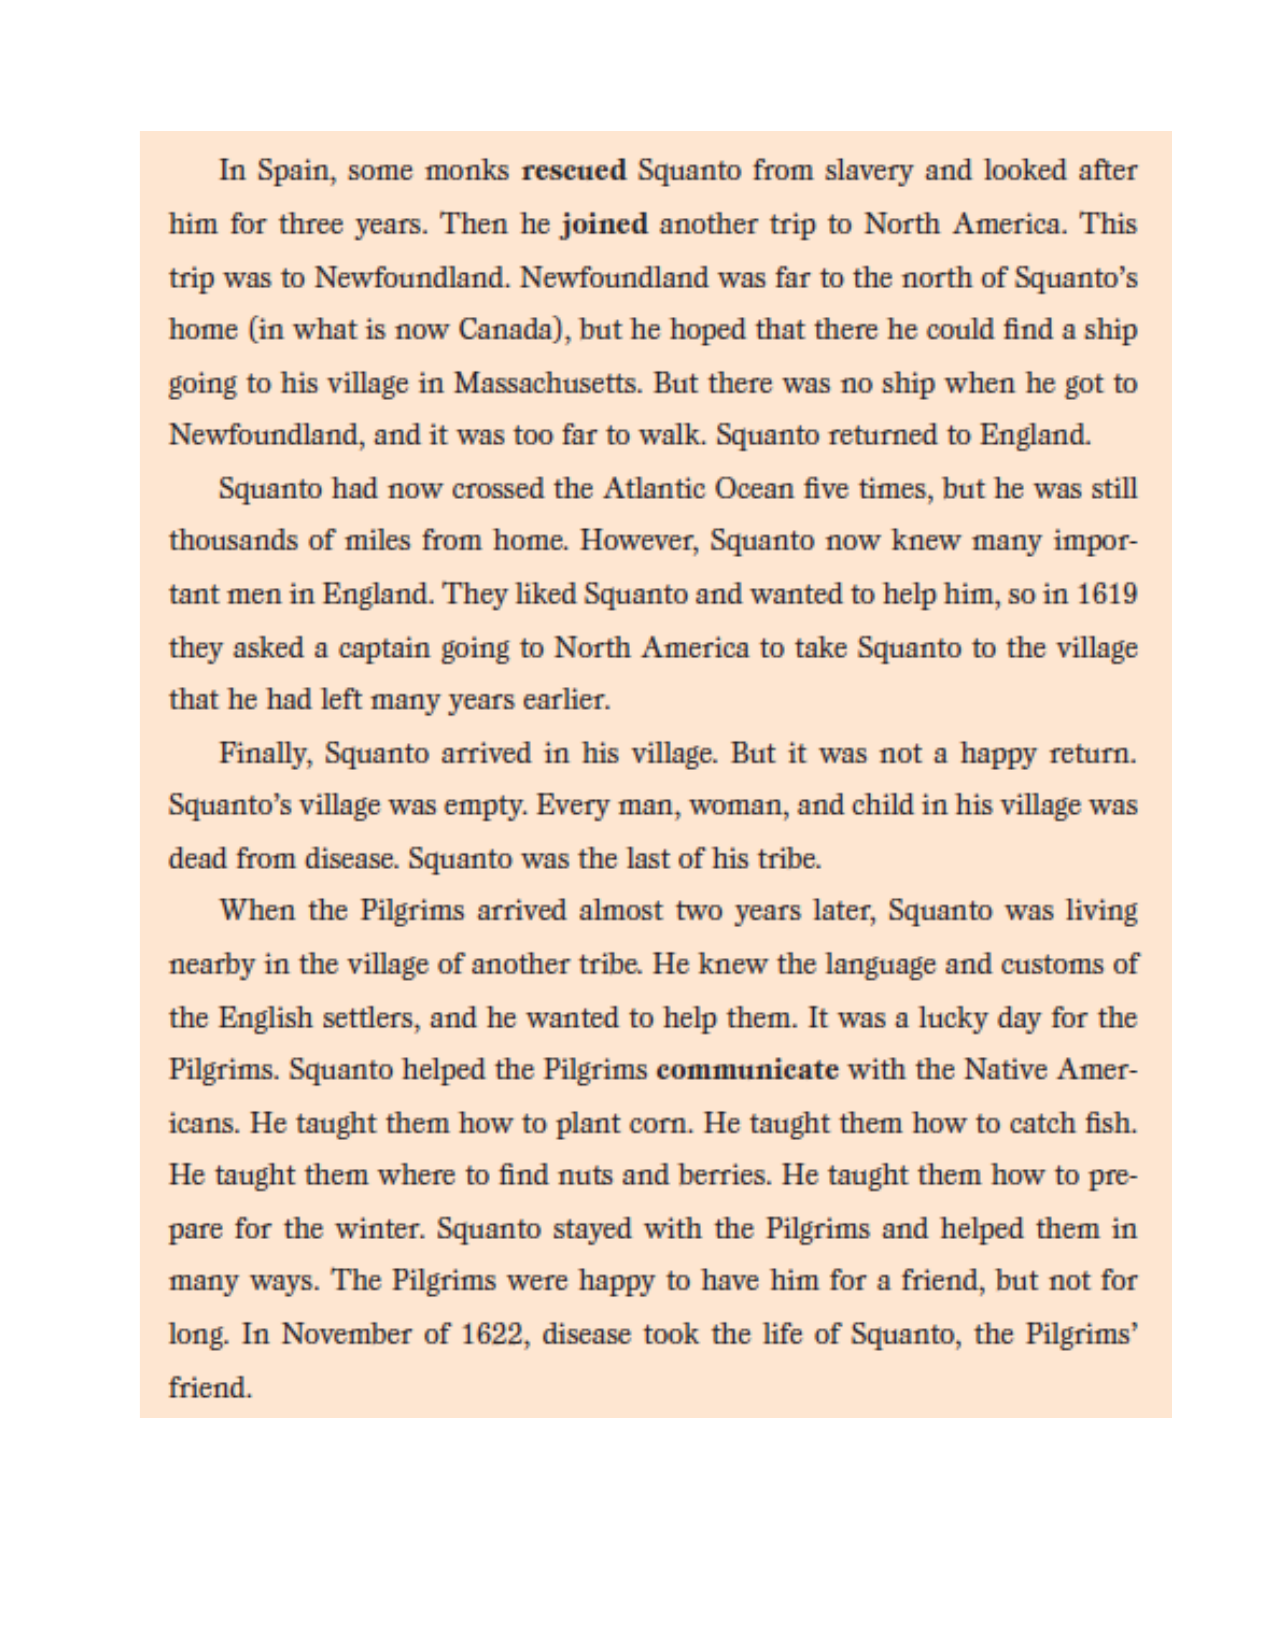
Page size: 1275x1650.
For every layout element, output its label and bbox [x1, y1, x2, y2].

picture [139, 131, 1172, 1419]
